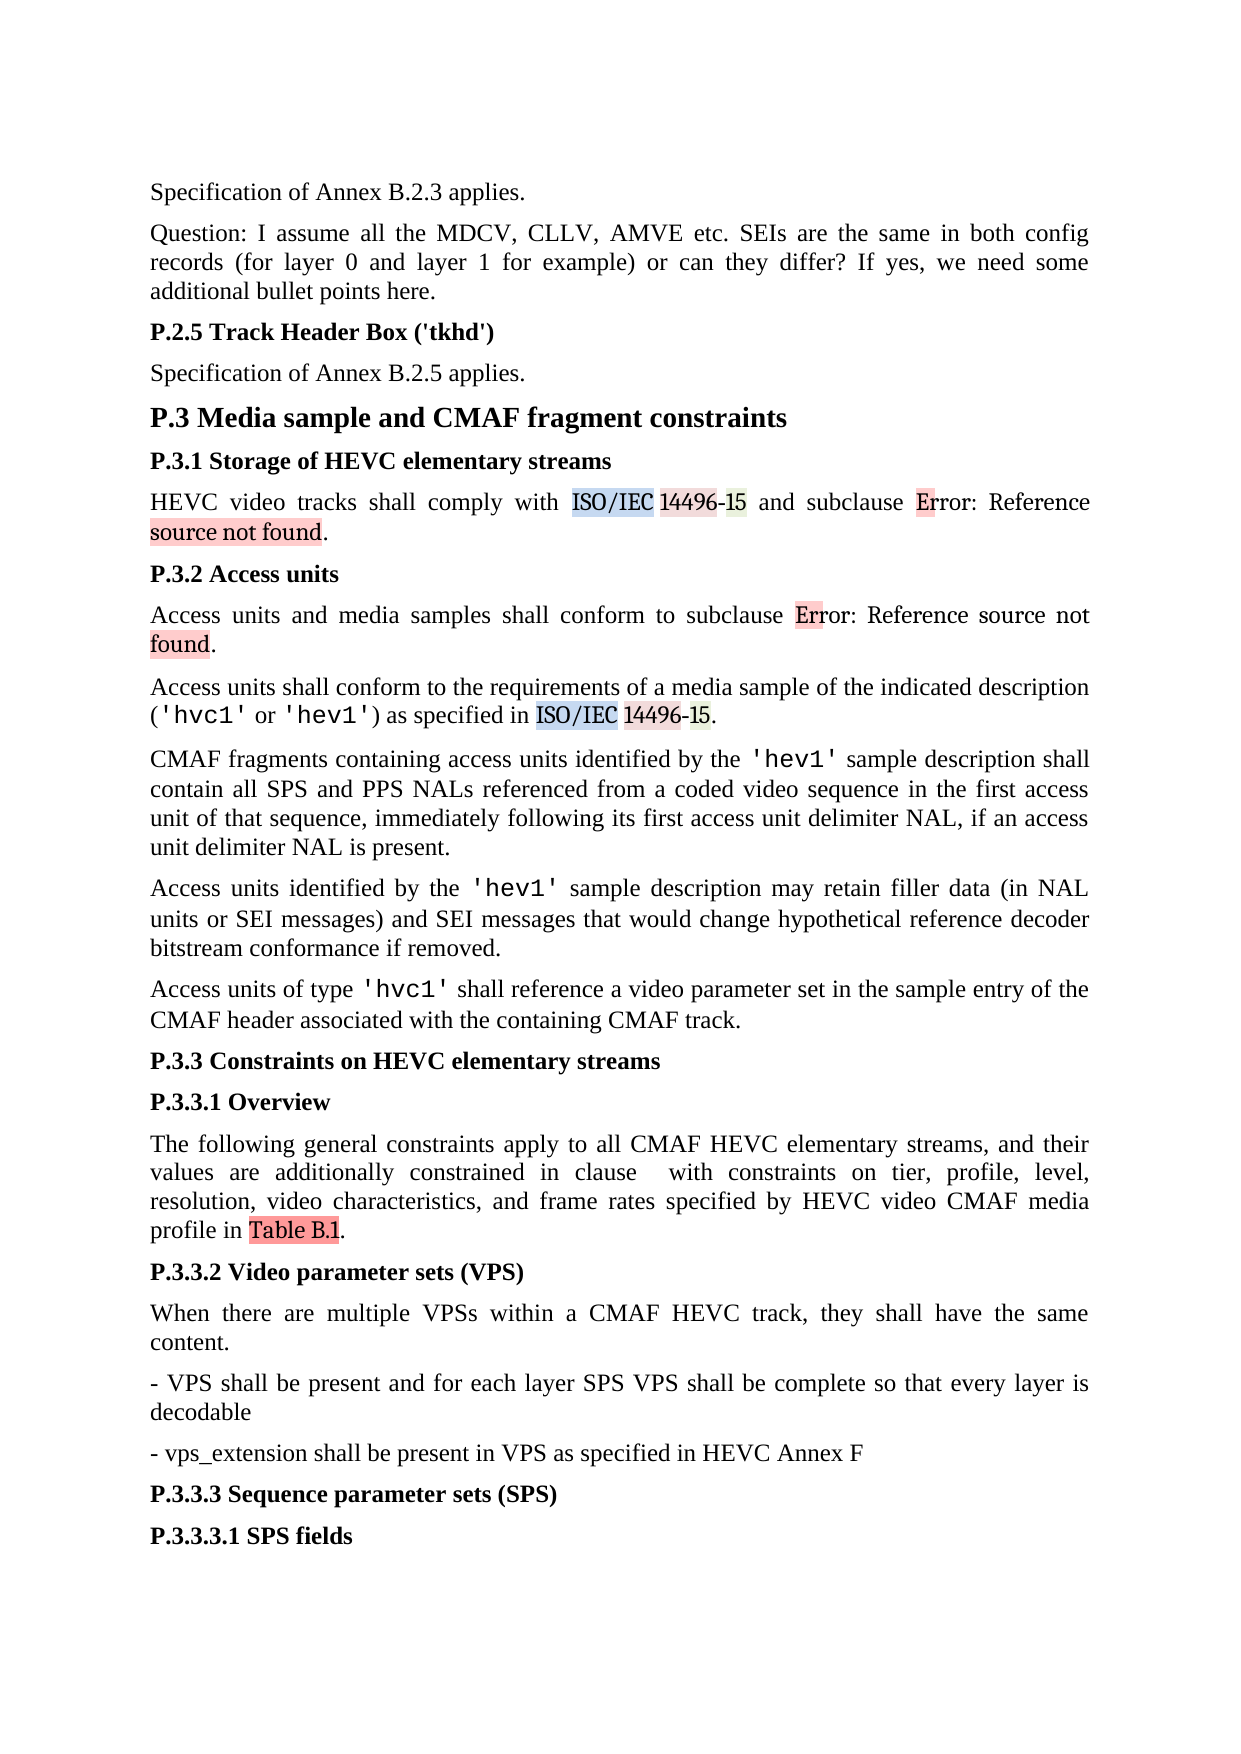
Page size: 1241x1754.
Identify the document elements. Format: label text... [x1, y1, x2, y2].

text CMAF fragments containing access units identified by the 'hev1' sample description shall contain all SPS and PPS NALs referenced from a coded video sequence in the first access unit of that sequence, immediately following its first access unit delimiter NAL, if an access unit delimiter NAL is present. [150, 744, 1090, 861]
text Specification of Annex B.2.5 applies. [150, 358, 1090, 387]
text - vps_extension shall be present in VPS as specified in HEVC Annex F [150, 1438, 1090, 1467]
text The following general constraints apply to all CMAF HEVC elementary streams, and their values are additionally constrained in clause B.5 with constraints on tier, profile, level, resolution, video characteristics, and frame rates specified by HEVC video CMAF media profile in Table B.1. [150, 1129, 1090, 1244]
text P.3.3.3 Sequence parameter sets (SPS) [150, 1479, 1090, 1508]
text P.3.3.1 Overview [150, 1087, 1090, 1116]
text Access units of type 'hvc1' shall reference a video parameter set in the sample entry of the CMAF header associated with the containing CMAF track. [150, 974, 1090, 1034]
text When there are multiple VPSs within a CMAF HEVC track, they shall have the same content. [150, 1298, 1090, 1356]
text Question: I assume all the MDCV, CLLV, AMVE etc. SEIs are the same in both config records (for layer 0 and layer 1 for example) or can they differ? If yes, we need some additional bullet points here. [150, 218, 1090, 305]
text Access units shall conform to the requirements of a media sample of the indicated description ('hvc1' or 'hev1') as specified in ISO/IEC 14496-15. [150, 672, 1090, 731]
text - VPS shall be present and for each layer SPS VPS shall be complete so that every layer is decodable [150, 1368, 1090, 1426]
text P.3.3.2 Video parameter sets (VPS) [150, 1257, 1090, 1286]
text P.3.3.3.1 SPS fields [150, 1521, 1090, 1549]
text P.3 Media sample and CMAF fragment constraints [150, 400, 1090, 433]
text Access units identified by the 'hev1' sample description may retain filler data (in NAL units or SEI messages) and SEI messages that would change hypothetical reference decoder bitstream conformance if removed. [150, 873, 1090, 962]
text P.3.1 Storage of HEVC elementary streams [150, 446, 1090, 474]
text P.3.2 Access units [150, 559, 1090, 587]
text P.2.5 Track Header Box ('tkhd') [150, 317, 1090, 346]
text Specification of Annex B.2.3 applies. [150, 177, 1090, 206]
text P.3.3 Constraints on HEVC elementary streams [150, 1046, 1090, 1075]
